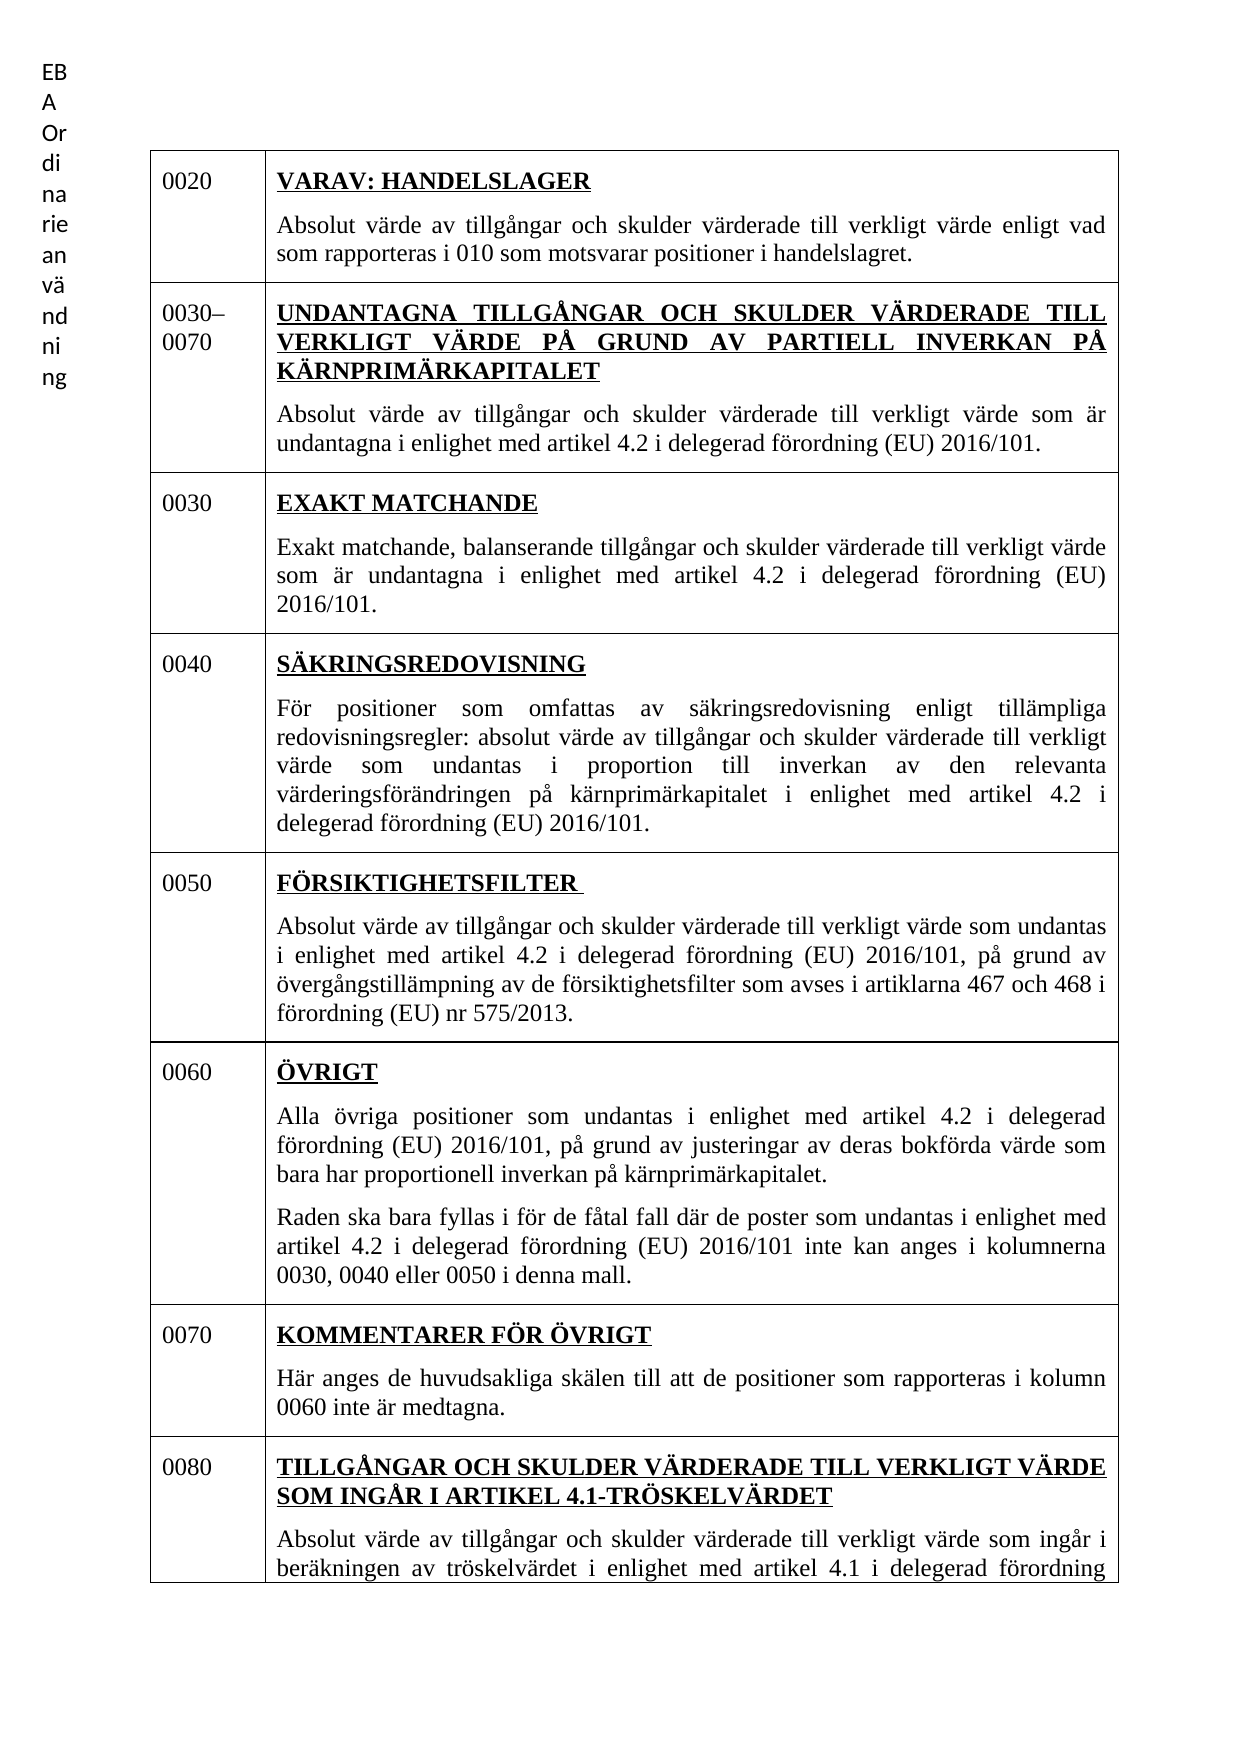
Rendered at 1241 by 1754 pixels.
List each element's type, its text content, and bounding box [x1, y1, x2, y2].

table_cell Kommentarer för övrigt Här anges de huvudsakliga skälen till att de positioner som rapporteras i kolumn 0060 inte är medtagna. [266, 1305, 1118, 1436]
table_cell UNDANTAGNA TILLGÅNGAR OCH SKULDER VÄRDERADE TILL VERKLIGT VÄRDE PÅ GRUND AV PARTIELL INVERKAN PÅ KÄRNPRIMÄRKAPITALET Absolut värde av tillgångar och skulder värderade till verkligt värde som är undantagna i enlighet med artikel 4.2 i delegerad förordning (EU) 2016/101. [266, 283, 1118, 472]
table_cell 0050 [151, 853, 265, 1041]
table_cell 0020 [151, 151, 265, 282]
table_cell 0060 [151, 1043, 265, 1304]
table_cell 0030–0070 [151, 283, 265, 472]
table_cell Övrigt Alla övriga positioner som undantas i enlighet med artikel 4.2 i delegerad förordning (EU) 2016/101, på grund av justeringar av deras bokförda värde som bara har proportionell inverkan på kärnprimärkapitalet. Raden ska bara fyllas i för de fåtal fall där de poster som undantas i enlighet med artikel 4.2 i delegerad förordning (EU) 2016/101 inte kan anges i kolumnerna 0030, 0040 eller 0050 i denna mall. [266, 1043, 1118, 1304]
table_cell VARAV: handelslager Absolut värde av tillgångar och skulder värderade till verkligt värde enligt vad som rapporteras i 010 som motsvarar positioner i handelslagret. [266, 151, 1118, 282]
table_cell Försiktighetsfilter Absolut värde av tillgångar och skulder värderade till verkligt värde som undantas i enlighet med artikel 4.2 i delegerad förordning (EU) 2016/101, på grund av övergångstillämpning av de försiktighetsfilter som avses i artiklarna 467 och 468 i förordning (EU) nr 575/2013. [266, 853, 1118, 1041]
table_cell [266, 1437, 1118, 1582]
table_cell 0080 [151, 1437, 265, 1582]
table_cell Exakt matchande Exakt matchande, balanserande tillgångar och skulder värderade till verkligt värde som är undantagna i enlighet med artikel 4.2 i delegerad förordning (EU) 2016/101. [266, 473, 1118, 633]
table_cell 0040 [151, 634, 265, 852]
table_cell 0030 [151, 473, 265, 633]
table_cell 0070 [151, 1305, 265, 1436]
table_cell Säkringsredovisning För positioner som omfattas av säkringsredovisning enligt tillämpliga redovisningsregler: absolut värde av tillgångar och skulder värderade till verkligt värde som undantas i proportion till inverkan av den relevanta värderingsförändringen på kärnprimärkapitalet i enlighet med artikel 4.2 i delegerad förordning (EU) 2016/101. [266, 634, 1118, 852]
